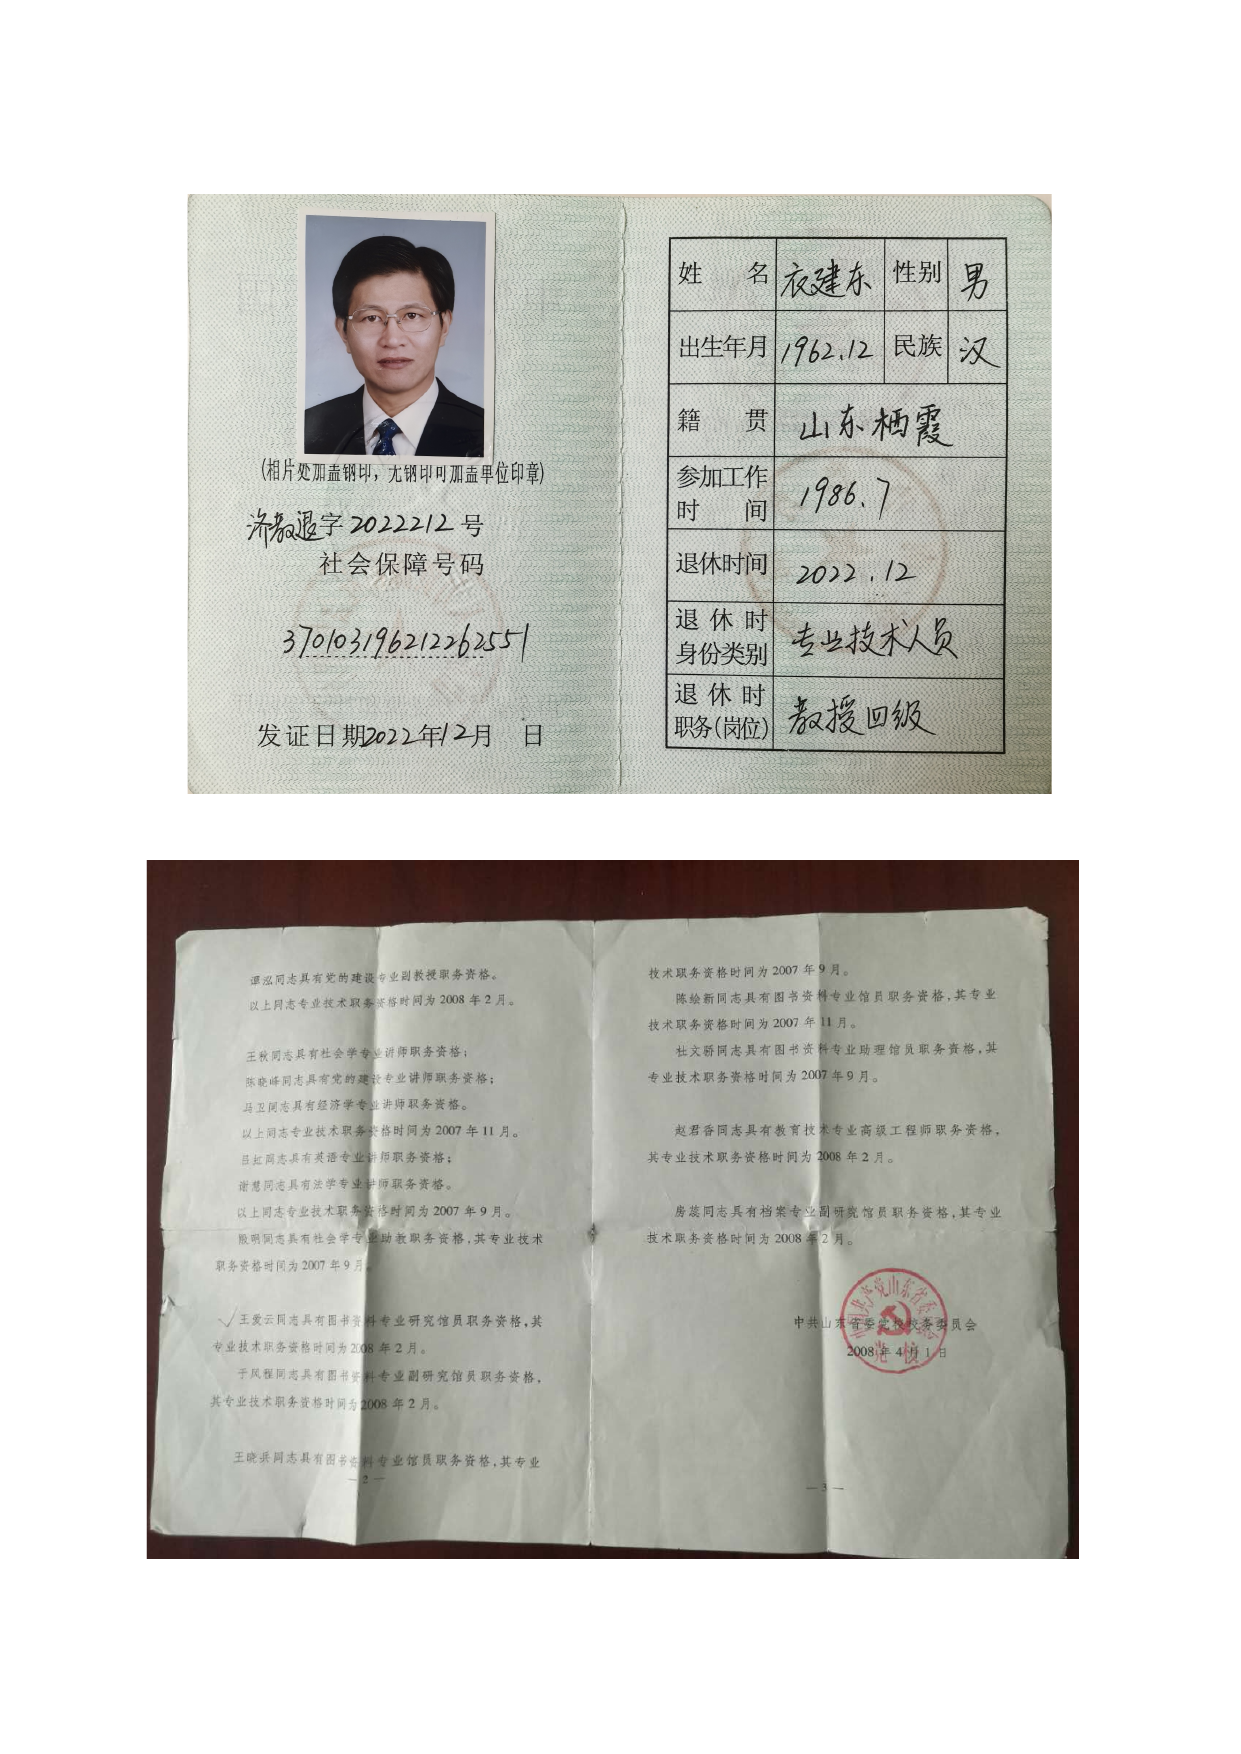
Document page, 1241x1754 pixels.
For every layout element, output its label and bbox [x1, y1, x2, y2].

picture [148, 860, 1078, 1559]
picture [187, 194, 1052, 794]
